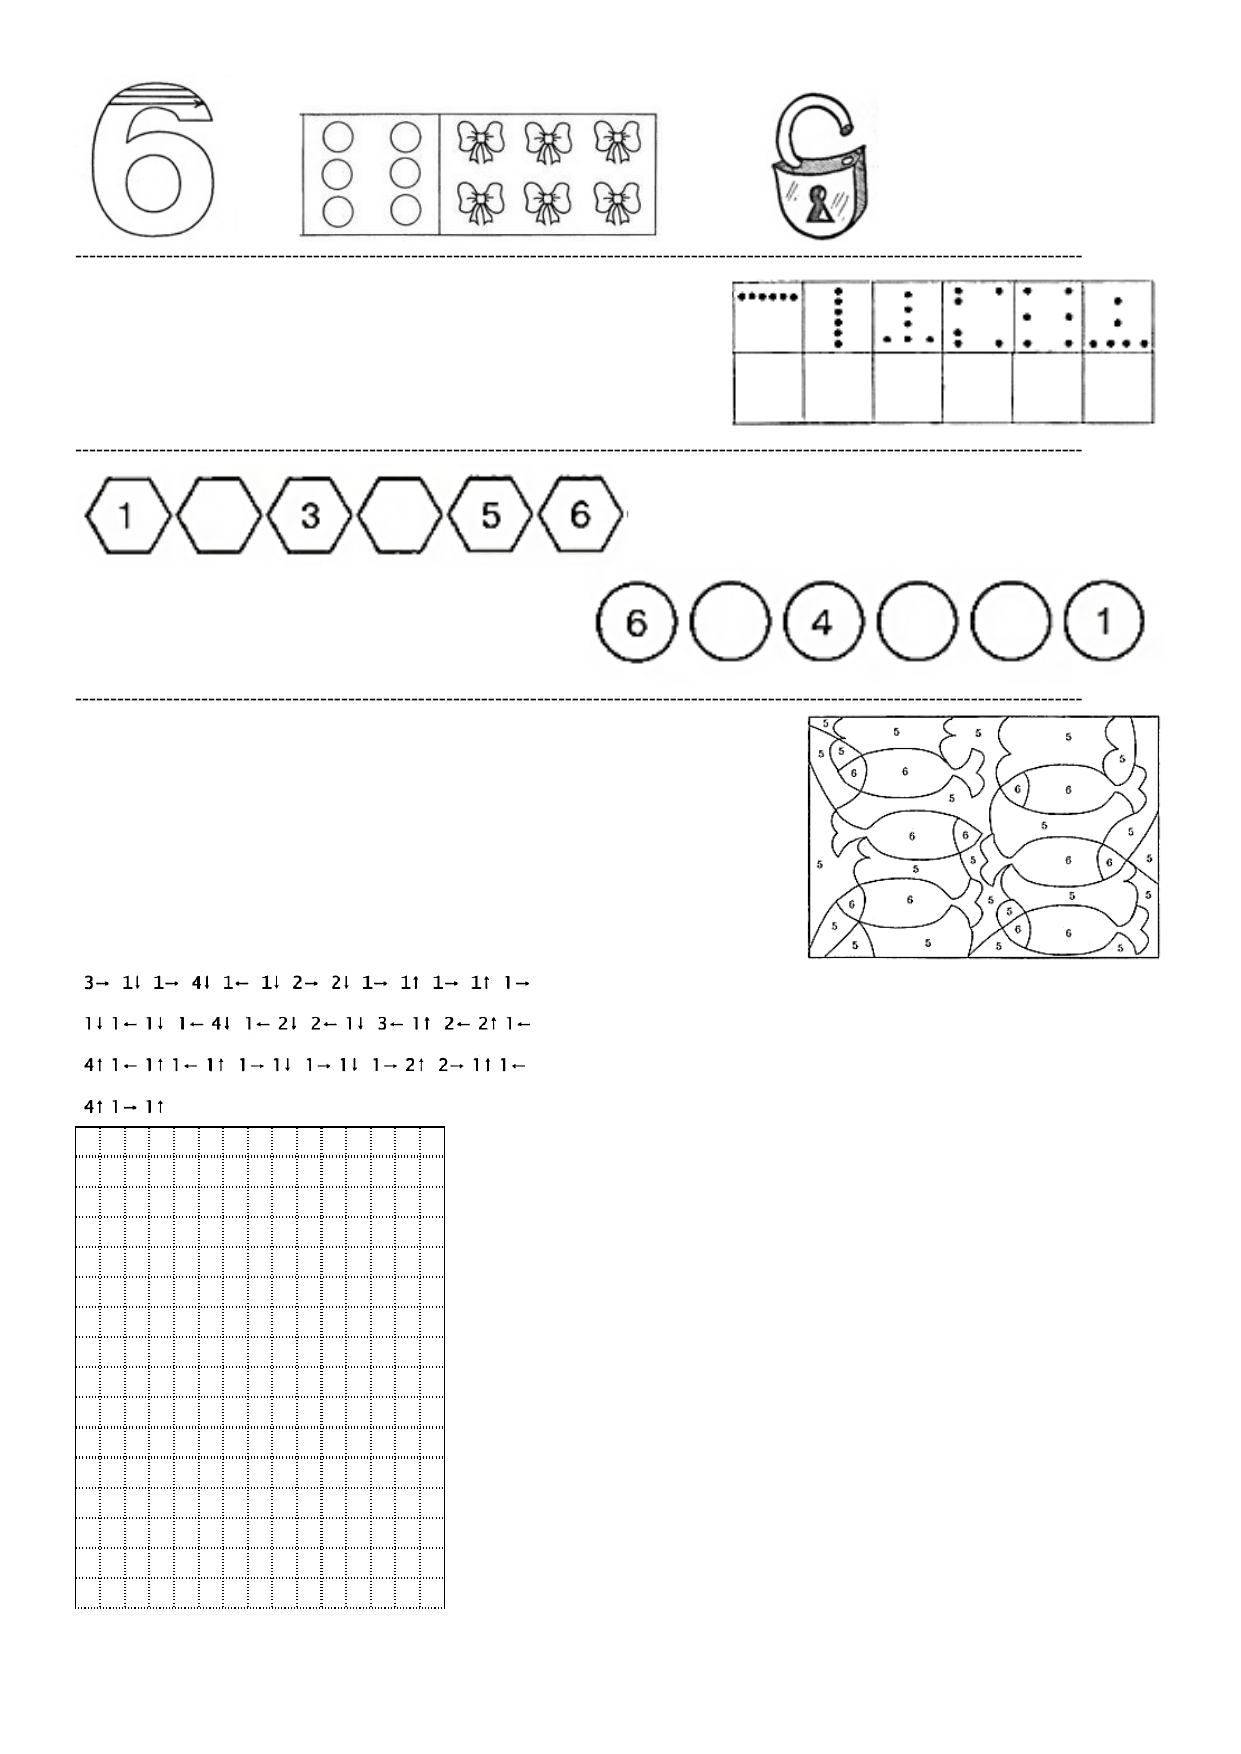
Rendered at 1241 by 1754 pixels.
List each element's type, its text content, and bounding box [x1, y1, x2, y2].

table_cell [125, 1547, 149, 1577]
picture [732, 269, 1166, 435]
table_cell [76, 1396, 100, 1426]
table_cell [248, 1456, 272, 1487]
table_cell [100, 1276, 125, 1306]
picture [75, 75, 238, 242]
table_cell [321, 1366, 346, 1396]
table_cell [100, 1155, 125, 1186]
table_cell [199, 1396, 223, 1426]
table_cell [420, 1216, 444, 1246]
table_cell [297, 1216, 321, 1246]
table_cell [395, 1547, 420, 1577]
table_cell [149, 1246, 174, 1276]
table_cell [76, 1186, 100, 1216]
table_cell [174, 1487, 198, 1517]
table_header [297, 1128, 321, 1155]
table_cell [395, 1336, 420, 1366]
table_cell [248, 1306, 272, 1336]
table_cell [321, 1487, 346, 1517]
table_cell [76, 1487, 100, 1517]
table_header [100, 1128, 125, 1155]
table_cell [272, 1336, 297, 1366]
table_cell [223, 1246, 248, 1276]
table_cell [297, 1306, 321, 1336]
table_cell [420, 1366, 444, 1396]
table_cell [272, 1487, 297, 1517]
table_cell [297, 1155, 321, 1186]
table_cell [125, 1246, 149, 1276]
table_cell [199, 1276, 223, 1306]
table_cell [223, 1216, 248, 1246]
table_cell [174, 1366, 198, 1396]
table_cell [149, 1426, 174, 1456]
table_cell [248, 1577, 272, 1607]
table_cell [248, 1246, 272, 1276]
table_cell [100, 1336, 125, 1366]
table_cell [223, 1306, 248, 1336]
table_cell [272, 1186, 297, 1216]
table_cell [395, 1426, 420, 1456]
table_cell [100, 1547, 125, 1577]
table_cell [395, 1456, 420, 1487]
table_cell [321, 1577, 346, 1607]
table_cell [371, 1366, 395, 1396]
table_cell [125, 1366, 149, 1396]
table_cell [174, 1426, 198, 1456]
table_cell [100, 1487, 125, 1517]
table_cell [199, 1216, 223, 1246]
table_cell [321, 1336, 346, 1366]
table_cell [248, 1216, 272, 1246]
table_cell [395, 1246, 420, 1276]
table_cell [321, 1246, 346, 1276]
table_cell [199, 1426, 223, 1456]
table_cell [199, 1366, 223, 1396]
table_cell [76, 1577, 100, 1607]
table_cell [272, 1155, 297, 1186]
table_cell [346, 1186, 371, 1216]
table_cell [395, 1216, 420, 1246]
table_cell [395, 1186, 420, 1216]
table_cell [346, 1547, 371, 1577]
table_cell [76, 1517, 100, 1547]
table_cell [371, 1547, 395, 1577]
table_cell [100, 1517, 125, 1547]
table_cell [395, 1517, 420, 1547]
table_cell [223, 1547, 248, 1577]
table_cell [199, 1306, 223, 1336]
table_cell [223, 1186, 248, 1216]
table_cell [76, 1456, 100, 1487]
table_cell [272, 1246, 297, 1276]
table_cell [248, 1155, 272, 1186]
table_cell [346, 1216, 371, 1246]
table_cell [76, 1155, 100, 1186]
table_cell [223, 1396, 248, 1426]
table_cell [346, 1487, 371, 1517]
table_cell [297, 1276, 321, 1306]
table_cell [395, 1577, 420, 1607]
table_cell [125, 1306, 149, 1336]
table_cell [321, 1306, 346, 1336]
table_cell [174, 1246, 198, 1276]
table_cell [199, 1336, 223, 1366]
table_cell [395, 1366, 420, 1396]
table_cell [174, 1276, 198, 1306]
table_cell [223, 1517, 248, 1547]
table_cell [321, 1276, 346, 1306]
table_cell [223, 1577, 248, 1607]
table_header [125, 1128, 149, 1155]
table_cell [346, 1426, 371, 1456]
table_header [174, 1128, 198, 1155]
table_cell [371, 1216, 395, 1246]
table_cell [395, 1276, 420, 1306]
table_cell [272, 1306, 297, 1336]
table_cell [174, 1186, 198, 1216]
table_cell [321, 1547, 346, 1577]
picture [299, 105, 663, 242]
table_cell [199, 1487, 223, 1517]
table_cell [100, 1577, 125, 1607]
table_cell [100, 1366, 125, 1396]
table_cell [297, 1186, 321, 1216]
table_header [199, 1128, 223, 1155]
table_cell [248, 1487, 272, 1517]
table_cell [297, 1517, 321, 1547]
table_cell [174, 1396, 198, 1426]
table_cell [149, 1547, 174, 1577]
table_cell [346, 1336, 371, 1366]
table_cell [149, 1396, 174, 1426]
table_cell [395, 1487, 420, 1517]
table_cell [371, 1456, 395, 1487]
table_cell [125, 1487, 149, 1517]
table_cell [346, 1276, 371, 1306]
table_cell [420, 1517, 444, 1547]
table_cell [174, 1336, 198, 1366]
table_cell [420, 1396, 444, 1426]
table_cell [321, 1396, 346, 1426]
table_cell [297, 1246, 321, 1276]
table_cell [321, 1155, 346, 1186]
table_cell [149, 1306, 174, 1336]
table_cell [420, 1186, 444, 1216]
table_cell [100, 1426, 125, 1456]
table_cell [321, 1186, 346, 1216]
table_cell [125, 1517, 149, 1547]
table_cell [76, 1276, 100, 1306]
picture [75, 963, 538, 1125]
table_cell [346, 1306, 371, 1336]
table_cell [174, 1216, 198, 1246]
table_cell [125, 1336, 149, 1366]
table_cell [346, 1155, 371, 1186]
table_cell [100, 1396, 125, 1426]
table_cell [223, 1366, 248, 1396]
table_cell [223, 1426, 248, 1456]
table_cell [199, 1547, 223, 1577]
table_cell [174, 1577, 198, 1607]
table_cell [297, 1547, 321, 1577]
text ------------------------------------------------------------------------------------------------------------------------------------------------ [75, 435, 1165, 463]
table_header [346, 1128, 371, 1155]
table_cell [272, 1216, 297, 1246]
table_cell [346, 1577, 371, 1607]
table_cell [420, 1426, 444, 1456]
table_header [149, 1128, 174, 1155]
table_cell [272, 1577, 297, 1607]
table_cell [420, 1306, 444, 1336]
table_cell [149, 1366, 174, 1396]
text ------------------------------------------------------------------------------------------------------------------------------------------------ [75, 684, 1165, 712]
table_cell [420, 1577, 444, 1607]
table_cell [371, 1426, 395, 1456]
table_cell [199, 1517, 223, 1547]
table_cell [125, 1396, 149, 1426]
table_cell [272, 1396, 297, 1426]
table_cell [223, 1487, 248, 1517]
table_cell [125, 1155, 149, 1186]
table_cell [223, 1155, 248, 1186]
text ------------------------------------------------------------------------------------------------------------------------------------------------ [75, 241, 1165, 269]
table_header [420, 1128, 444, 1155]
table_cell [371, 1186, 395, 1216]
table_cell [125, 1577, 149, 1607]
table_cell [297, 1366, 321, 1396]
table_header [321, 1128, 346, 1155]
table_cell [346, 1517, 371, 1547]
table_cell [149, 1186, 174, 1216]
table_cell [223, 1456, 248, 1487]
table_header [223, 1128, 248, 1155]
table_cell [174, 1155, 198, 1186]
table_cell [223, 1276, 248, 1306]
table_cell [76, 1336, 100, 1366]
table_header [272, 1128, 297, 1155]
table_cell [371, 1396, 395, 1426]
table_header [371, 1128, 395, 1155]
table_cell [248, 1547, 272, 1577]
table_cell [297, 1426, 321, 1456]
table_cell [149, 1155, 174, 1186]
table_cell [149, 1276, 174, 1306]
table_cell [321, 1517, 346, 1547]
table_cell [149, 1456, 174, 1487]
table_cell [149, 1517, 174, 1547]
table_cell [76, 1246, 100, 1276]
table_cell [321, 1216, 346, 1246]
table_cell [272, 1366, 297, 1396]
table_cell [371, 1155, 395, 1186]
table_cell [420, 1246, 444, 1276]
table_cell [199, 1155, 223, 1186]
table_cell [149, 1336, 174, 1366]
table_cell [371, 1276, 395, 1306]
table_cell [346, 1246, 371, 1276]
table_cell [248, 1276, 272, 1306]
table_cell [174, 1547, 198, 1577]
table_cell [321, 1426, 346, 1456]
table_cell [76, 1547, 100, 1577]
table_cell [125, 1426, 149, 1456]
table_cell [76, 1426, 100, 1456]
table_cell [248, 1517, 272, 1547]
table_cell [223, 1336, 248, 1366]
table_cell [100, 1246, 125, 1276]
table_cell [297, 1336, 321, 1366]
table_cell [321, 1456, 346, 1487]
table_cell [371, 1336, 395, 1366]
table_cell [76, 1366, 100, 1396]
table_cell [371, 1487, 395, 1517]
table_cell [149, 1487, 174, 1517]
table_cell [174, 1456, 198, 1487]
table_header [76, 1128, 100, 1155]
table_cell [100, 1306, 125, 1336]
table_cell [371, 1577, 395, 1607]
table_cell [248, 1186, 272, 1216]
table_cell [125, 1456, 149, 1487]
picture [765, 89, 879, 242]
table_cell [371, 1246, 395, 1276]
table_cell [125, 1276, 149, 1306]
table_header [248, 1128, 272, 1155]
table_cell [346, 1366, 371, 1396]
table_cell [395, 1396, 420, 1426]
table_cell [272, 1517, 297, 1547]
table_cell [100, 1456, 125, 1487]
table_cell [149, 1216, 174, 1246]
picture [75, 463, 1166, 685]
table_cell [420, 1276, 444, 1306]
table_cell [297, 1456, 321, 1487]
table_cell [420, 1487, 444, 1517]
table_cell [272, 1456, 297, 1487]
table_cell [100, 1186, 125, 1216]
table_cell [76, 1306, 100, 1336]
table_cell [248, 1366, 272, 1396]
table_cell [248, 1396, 272, 1426]
table_cell [371, 1517, 395, 1547]
table_cell [420, 1456, 444, 1487]
table_cell [149, 1577, 174, 1607]
table_cell [174, 1306, 198, 1336]
table_cell [297, 1577, 321, 1607]
table_cell [420, 1547, 444, 1577]
table_cell [125, 1216, 149, 1246]
picture [804, 712, 1166, 964]
table_cell [125, 1186, 149, 1216]
table_cell [199, 1456, 223, 1487]
table_cell [199, 1186, 223, 1216]
table_header [395, 1128, 420, 1155]
table_cell [248, 1336, 272, 1366]
table_cell [395, 1306, 420, 1336]
table_cell [420, 1336, 444, 1366]
table_cell [272, 1276, 297, 1306]
table_cell [371, 1306, 395, 1336]
table_cell [199, 1577, 223, 1607]
table_cell [297, 1396, 321, 1426]
table_cell [76, 1216, 100, 1246]
table_cell [199, 1246, 223, 1276]
table_cell [346, 1396, 371, 1426]
table_cell [346, 1456, 371, 1487]
table_cell [297, 1487, 321, 1517]
table_cell [272, 1547, 297, 1577]
table_cell [395, 1155, 420, 1186]
table_cell [248, 1426, 272, 1456]
table_cell [100, 1216, 125, 1246]
table_cell [420, 1155, 444, 1186]
table_cell [272, 1426, 297, 1456]
table_cell [174, 1517, 198, 1547]
